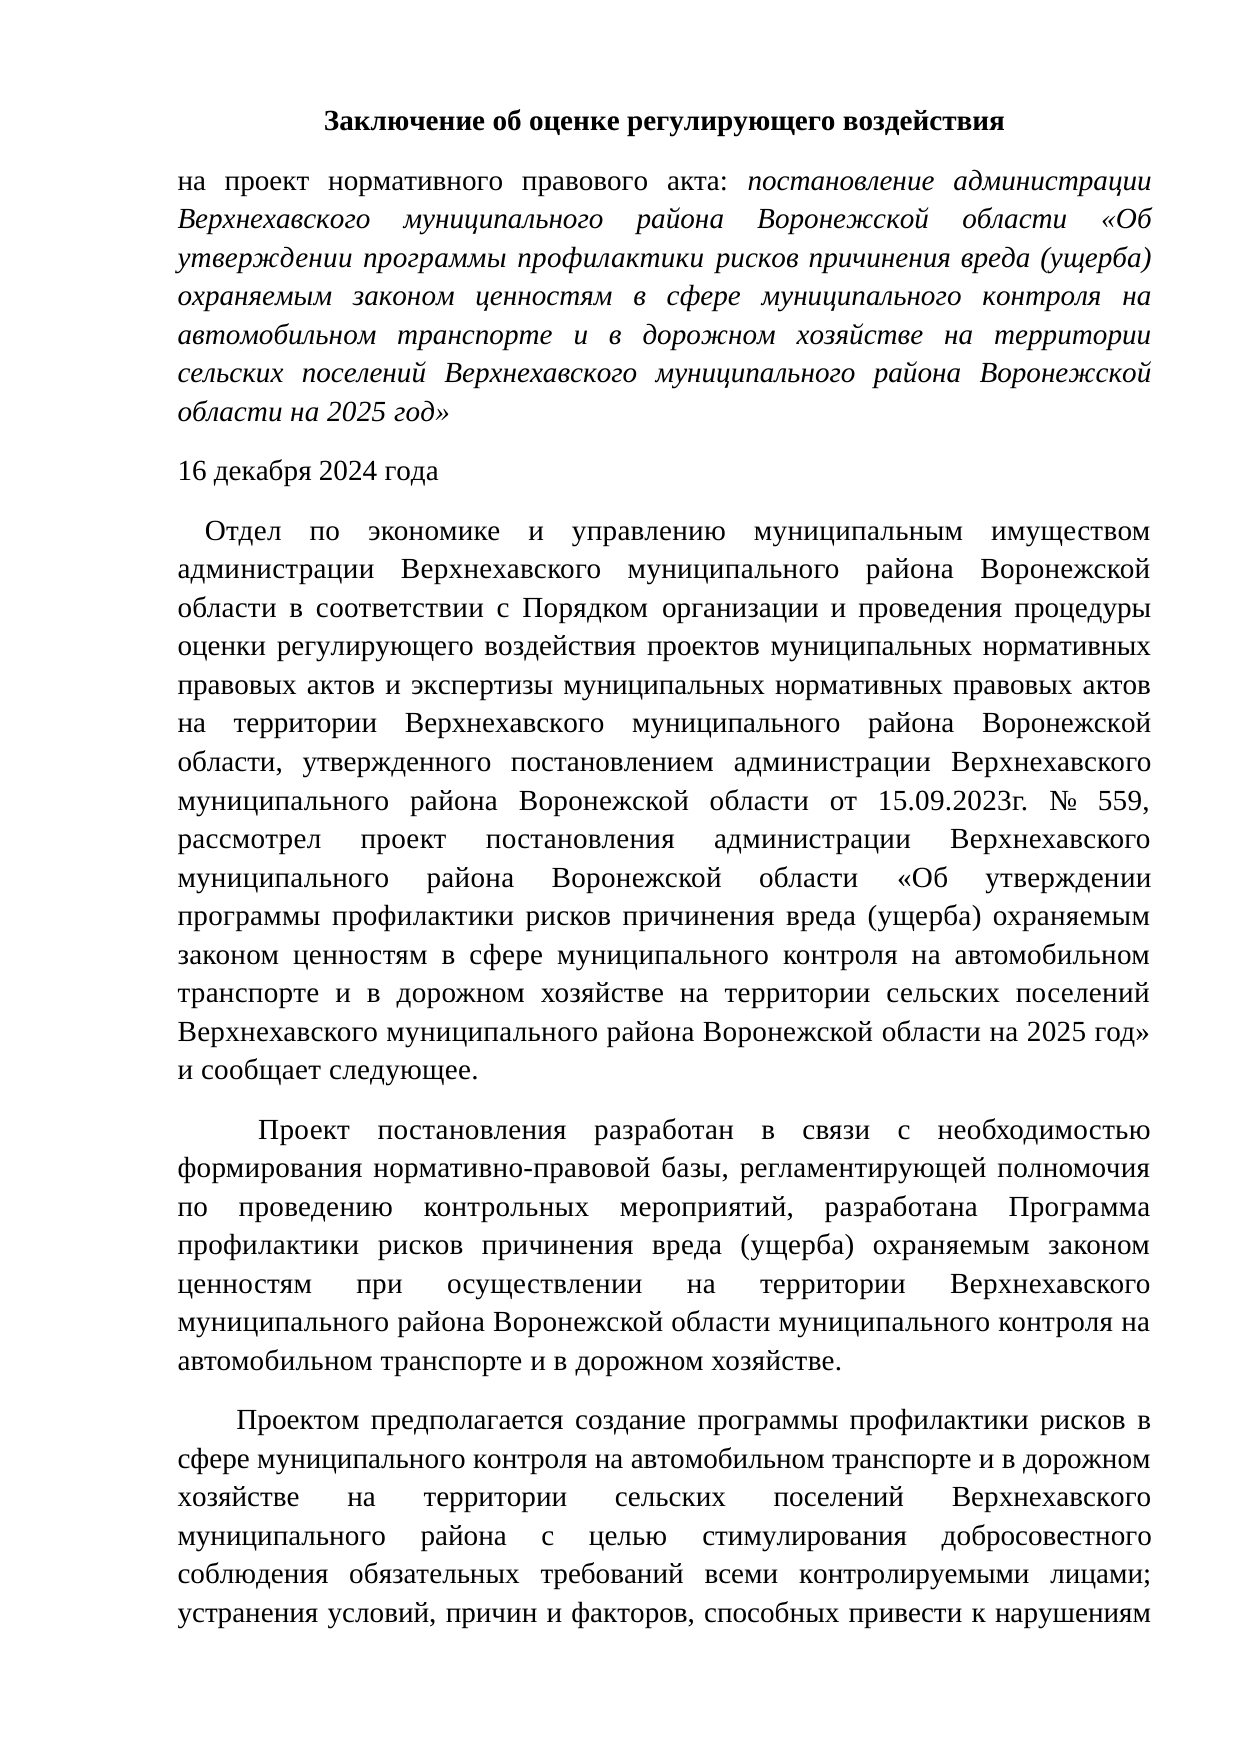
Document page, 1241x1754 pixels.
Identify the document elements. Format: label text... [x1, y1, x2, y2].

text 16 декабря 2024 года [177, 453, 1152, 487]
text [177, 1402, 1152, 1629]
text Отдел по экономике и управлению муниципальным имуществом администрации Верхнехавского муниципального района Воронежской области в соответствии с Порядком организации и проведения процедуры оценки регулирующего воздействия проектов муниципальных нормативных правовых актов и экспертизы муниципальных нормативных правовых актов на территории Верхнехавского муниципального района Воронежской области, утвержденного постановлением администрации Верхнехавского муниципального района Воронежской области от 15.09.2023г. № 559, рассмотрел проект постановления администрации Верхнехавского муниципального района Воронежской области «Об утверждении программы профилактики рисков причинения вреда (ущерба) охраняемым законом ценностям в сфере муниципального контроля на автомобильном транспорте и в дорожном хозяйстве на территории сельских поселений Верхнехавского муниципального района Воронежской области на 2025 год» и сообщает следующее. [177, 513, 1152, 1086]
text на проект нормативного правового акта: постановление администрации Верхнехавского муниципального района Воронежской области «Об утверждении программы профилактики рисков причинения вреда (ущерба) охраняемым законом ценностям в сфере муниципального контроля на автомобильном транспорте и в дорожном хозяйстве на территории сельских поселений Верхнехавского муниципального района Воронежской области на 2025 год» [177, 163, 1152, 428]
text Заключение об оценке регулирующего воздействия [177, 103, 1152, 137]
text Проект постановления разработан в связи с необходимостью формирования нормативно-правовой базы, регламентирующей полномочия по проведению контрольных мероприятий, разработана Программа профилактики рисков причинения вреда (ущерба) охраняемым законом ценностям при осуществлении на территории Верхнехавского муниципального района Воронежской области муниципального контроля на автомобильном транспорте и в дорожном хозяйстве. [177, 1112, 1152, 1377]
